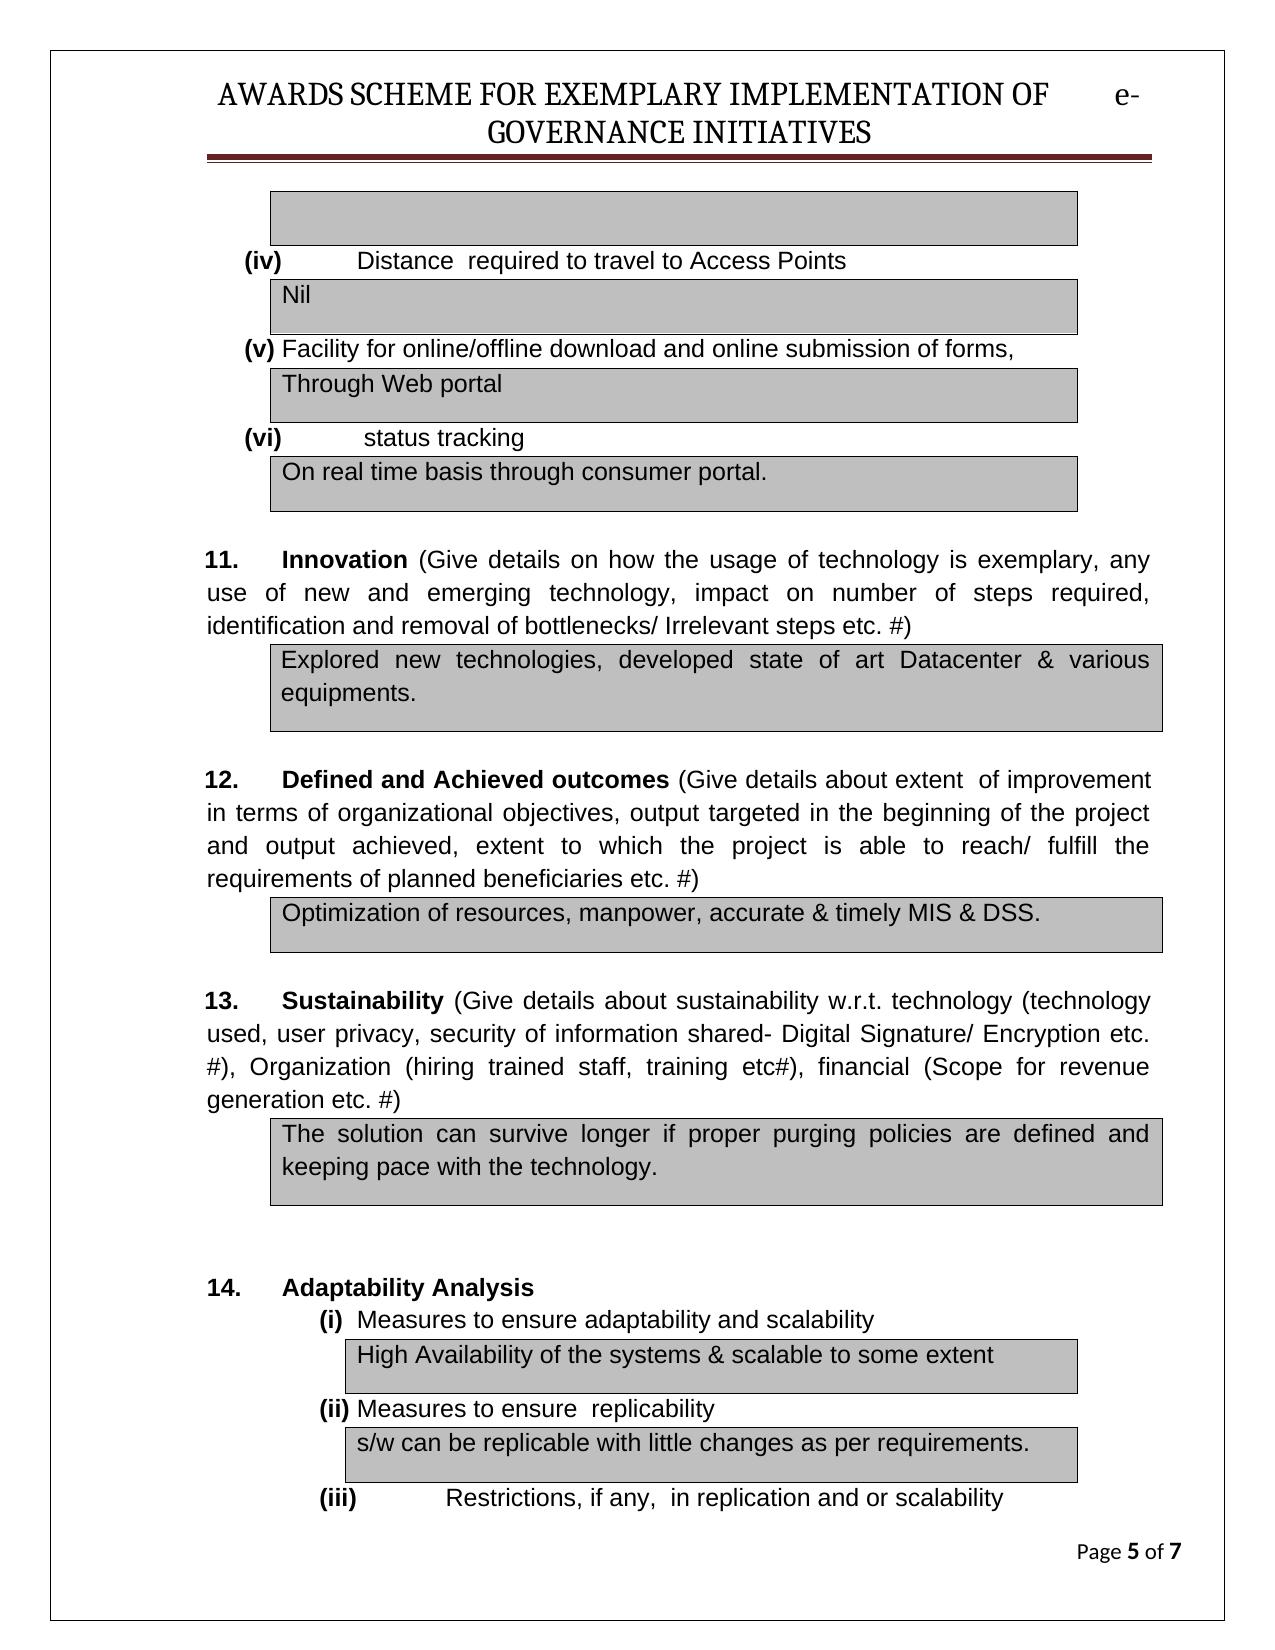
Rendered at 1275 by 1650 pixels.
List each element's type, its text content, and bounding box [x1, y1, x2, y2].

table_header The solution can survive longer if proper purging policies are defined and keeping pace with the technology. [271, 1119, 1162, 1205]
list Distance required to travel to Access Points [244, 246, 1152, 275]
text 14. Adaptability Analysis [207, 1272, 1152, 1301]
list Measures to ensure adaptability and scalability [319, 1306, 1152, 1334]
text 12. Defined and Achieved outcomes (Give details about extent of improvement in terms of organizational objectives, output targeted in the beginning of the project and output achieved, extent to which the project is able to reach/ fulfill the requirements of planned beneficiaries etc. #) [204, 765, 1152, 893]
table_header Explored new technologies, developed state of art Datacenter & various equipments. [271, 645, 1162, 731]
table_header Nil [271, 280, 1077, 333]
table_header On real time basis through consumer portal. [271, 457, 1077, 511]
table_header High Availability of the systems & scalable to some extent [346, 1340, 1077, 1393]
table_header Through Web portal [271, 369, 1077, 422]
text 11. Innovation (Give details on how the usage of technology is exemplary, any use of new and emerging technology, impact on number of steps required, identification and removal of bottlenecks/ Irrelevant steps etc. #) [204, 544, 1152, 639]
list Measures to ensure replicability [319, 1394, 1152, 1423]
list Facility for online/offline download and online submission of forms, [244, 334, 1152, 363]
table_header 24 x 7 [271, 192, 1077, 245]
table_header Optimization of resources, manpower, accurate & timely MIS & DSS. [271, 898, 1162, 952]
list status tracking [244, 423, 1152, 452]
list Restrictions, if any, in replication and or scalability [319, 1483, 1152, 1511]
table_header s/w can be replicable with little changes as per requirements. [346, 1428, 1077, 1482]
text 13. Sustainability (Give details about sustainability w.r.t. technology (technology used, user privacy, security of information shared- Digital Signature/ Encryption etc. #), Organization (hiring trained staff, training etc#), financial (Scope for revenue generation etc. #) [204, 986, 1152, 1114]
